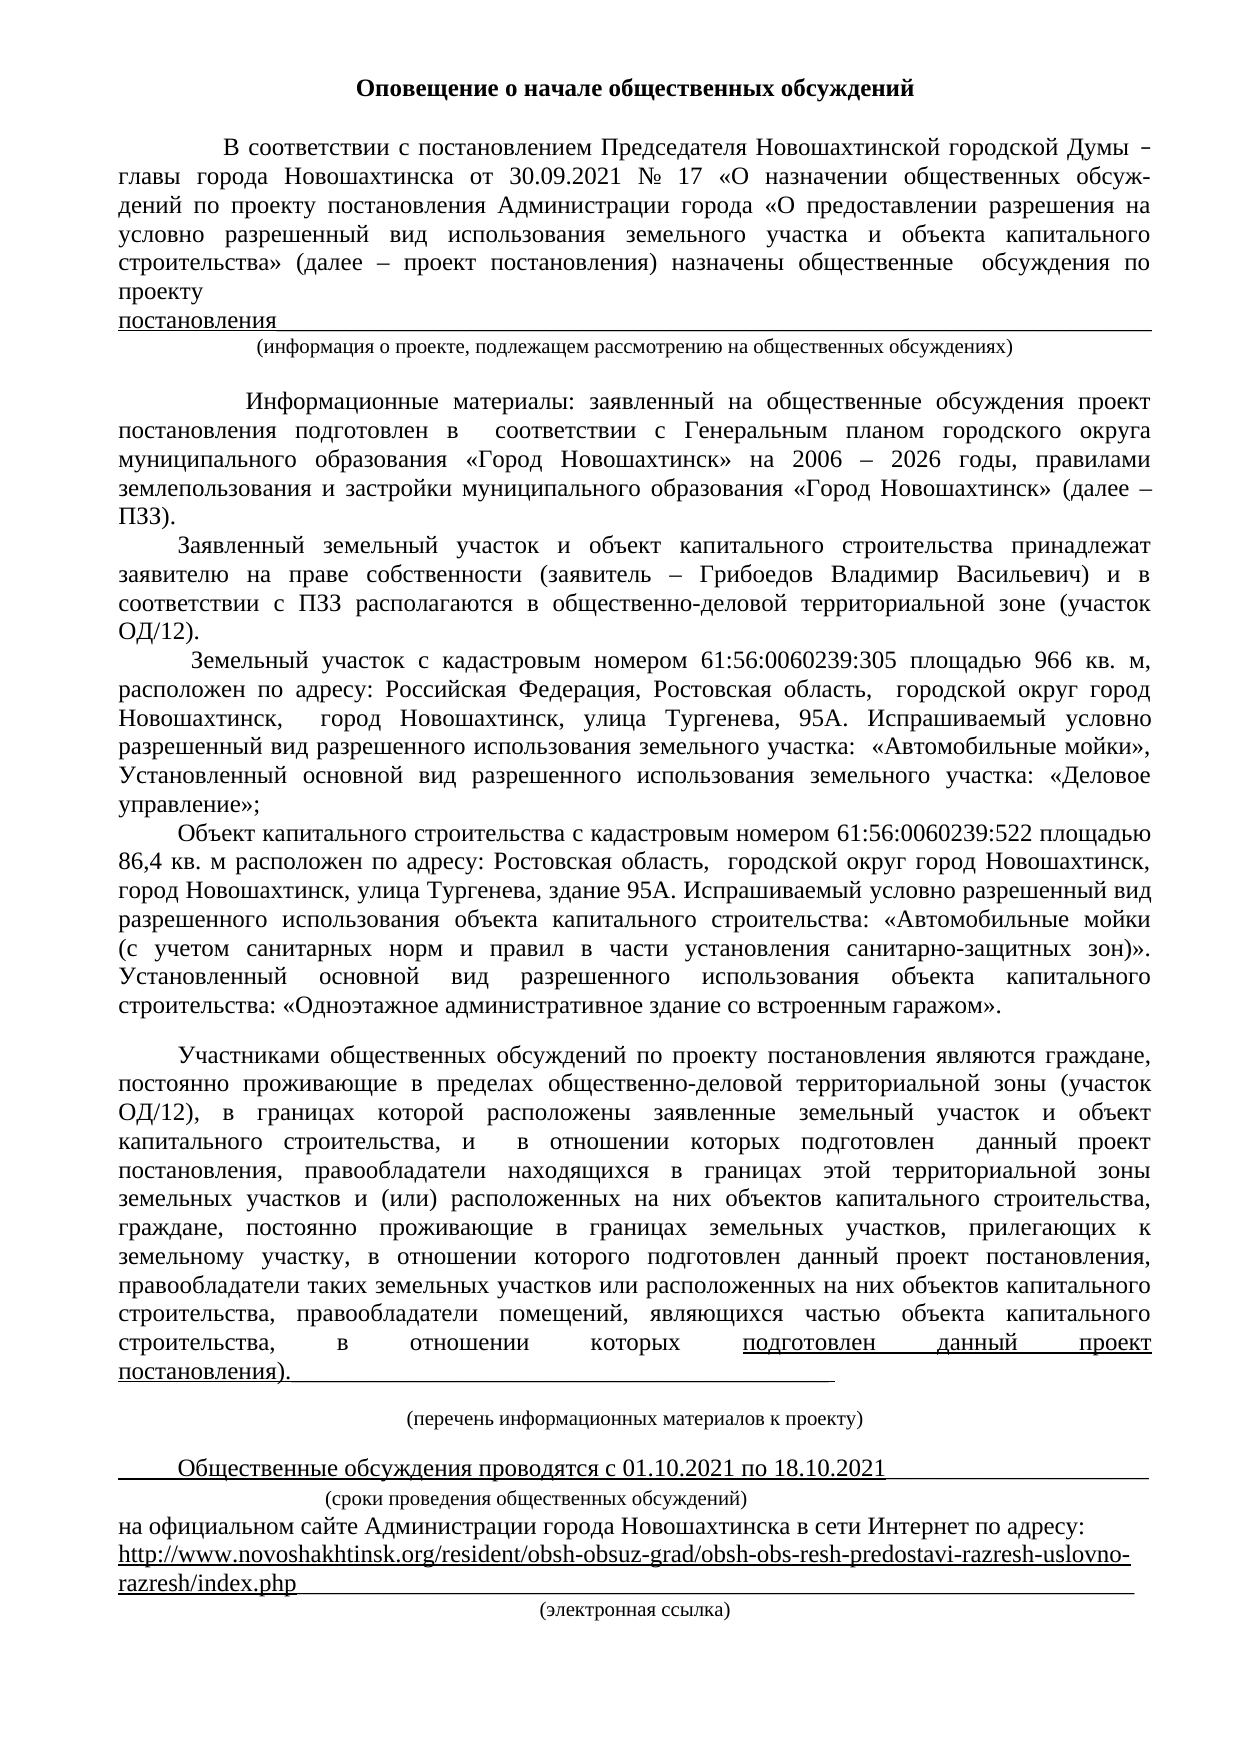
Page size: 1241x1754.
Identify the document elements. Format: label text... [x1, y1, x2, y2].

text (информация о проекте, подлежащем рассмотрению на общественных обсуждениях) [118, 334, 1152, 358]
text (электронная ссылка) [118, 1597, 1152, 1621]
text на официальном сайте Администрации города Новошахтинска в сети Интернет по адресу: [118, 1511, 1152, 1539]
text (перечень информационных материалов к проекту) [118, 1406, 1152, 1430]
text Заявленный земельный участок и объект капитального строительства принадлежат заявителю на праве собственности (заявитель – Грибоедов Владимир Васильевич) и в соответствии с ПЗЗ располагаются в общественно-деловой территориальной зоне (участок ОД/12). [118, 530, 1152, 645]
text Земельный участок с кадастровым номером 61:56:0060239:305 площадью 966 кв. м, расположен по адресу: Российская Федерация, Ростовская область, городской округ город Новошахтинск, город Новошахтинск, улица Тургенева, 95А. Испрашиваемый условно разрешенный вид разрешенного использования земельного участка: «Автомобильные мойки», Установленный основной вид разрешенного использования земельного участка: «Деловое управление»; [118, 645, 1152, 818]
text Общественные обсуждения проводятся с 01.10.2021 по 18.10.2021_____________________ (сроки проведения общественных обсуждений) [118, 1453, 1152, 1511]
text В соответствии с постановлением Председателя Новошахтинской городской Думы – главы города Новошахтинска от 30.09.2021 № 17 «О назначении общественных обсуж- дений по проекту постановления Администрации города «О предоставлении разрешения на условно разрешенный вид использования земельного участка и объекта капитального строительства» (далее – проект постановления) назначены общественные обсуждения по проекту постановления______________________________________________________________________ [118, 131, 1152, 330]
text Оповещение о начале общественных обсуждений [118, 73, 1152, 102]
text Участниками общественных обсуждений по проекту постановления являются граждане, постоянно проживающие в пределах общественно-деловой территориальной зоны (участок ОД/12), в границах которой расположены заявленные земельный участок и объект капитального строительства, и в отношении которых подготовлен данный проект постановления, правообладатели находящихся в границах этой территориальной зоны земельных участков и (или) расположенных на них объектов капитального строительства, граждане, постоянно проживающие в границах земельных участков, прилегающих к земельному участку, в отношении которого подготовлен данный проект постановления, правообладатели таких земельных участков или расположенных на них объектов капитального строительства, правообладатели помещений, являющихся частью объекта капитального строительства, в отношении которых подготовлен данный проект постановления).___________________________________________ [118, 1040, 1152, 1385]
text Информационные материалы: заявленный на общественные обсуждения проект постановления подготовлен в соответствии с Генеральным планом городского округа муниципального образования «Город Новошахтинск» на 2006 – 2026 годы, правилами землепользования и застройки муниципального образования «Город Новошахтинск» (далее – ПЗЗ). [118, 386, 1152, 530]
text Объект капитального строительства с кадастровым номером 61:56:0060239:522 площадью 86,4 кв. м расположен по адресу: Ростовская область, городской округ город Новошахтинск, город Новошахтинск, улица Тургенева, здание 95А. Испрашиваемый условно разрешенный вид разрешенного использования объекта капитального строительства: «Автомобильные мойки (с учетом санитарных норм и правил в части установления санитарно-защитных зон)». Установленный основной вид разрешенного использования объекта капитального строительства: «Одноэтажное административное здание со встроенным гаражом». [118, 818, 1152, 1019]
text http://www.novoshakhtinsk.org/resident/obsh-obsuz-grad/obsh-obs-resh-predostavi-razresh-uslovno-razresh/index.php___________________________________________________________________ [118, 1539, 1152, 1597]
